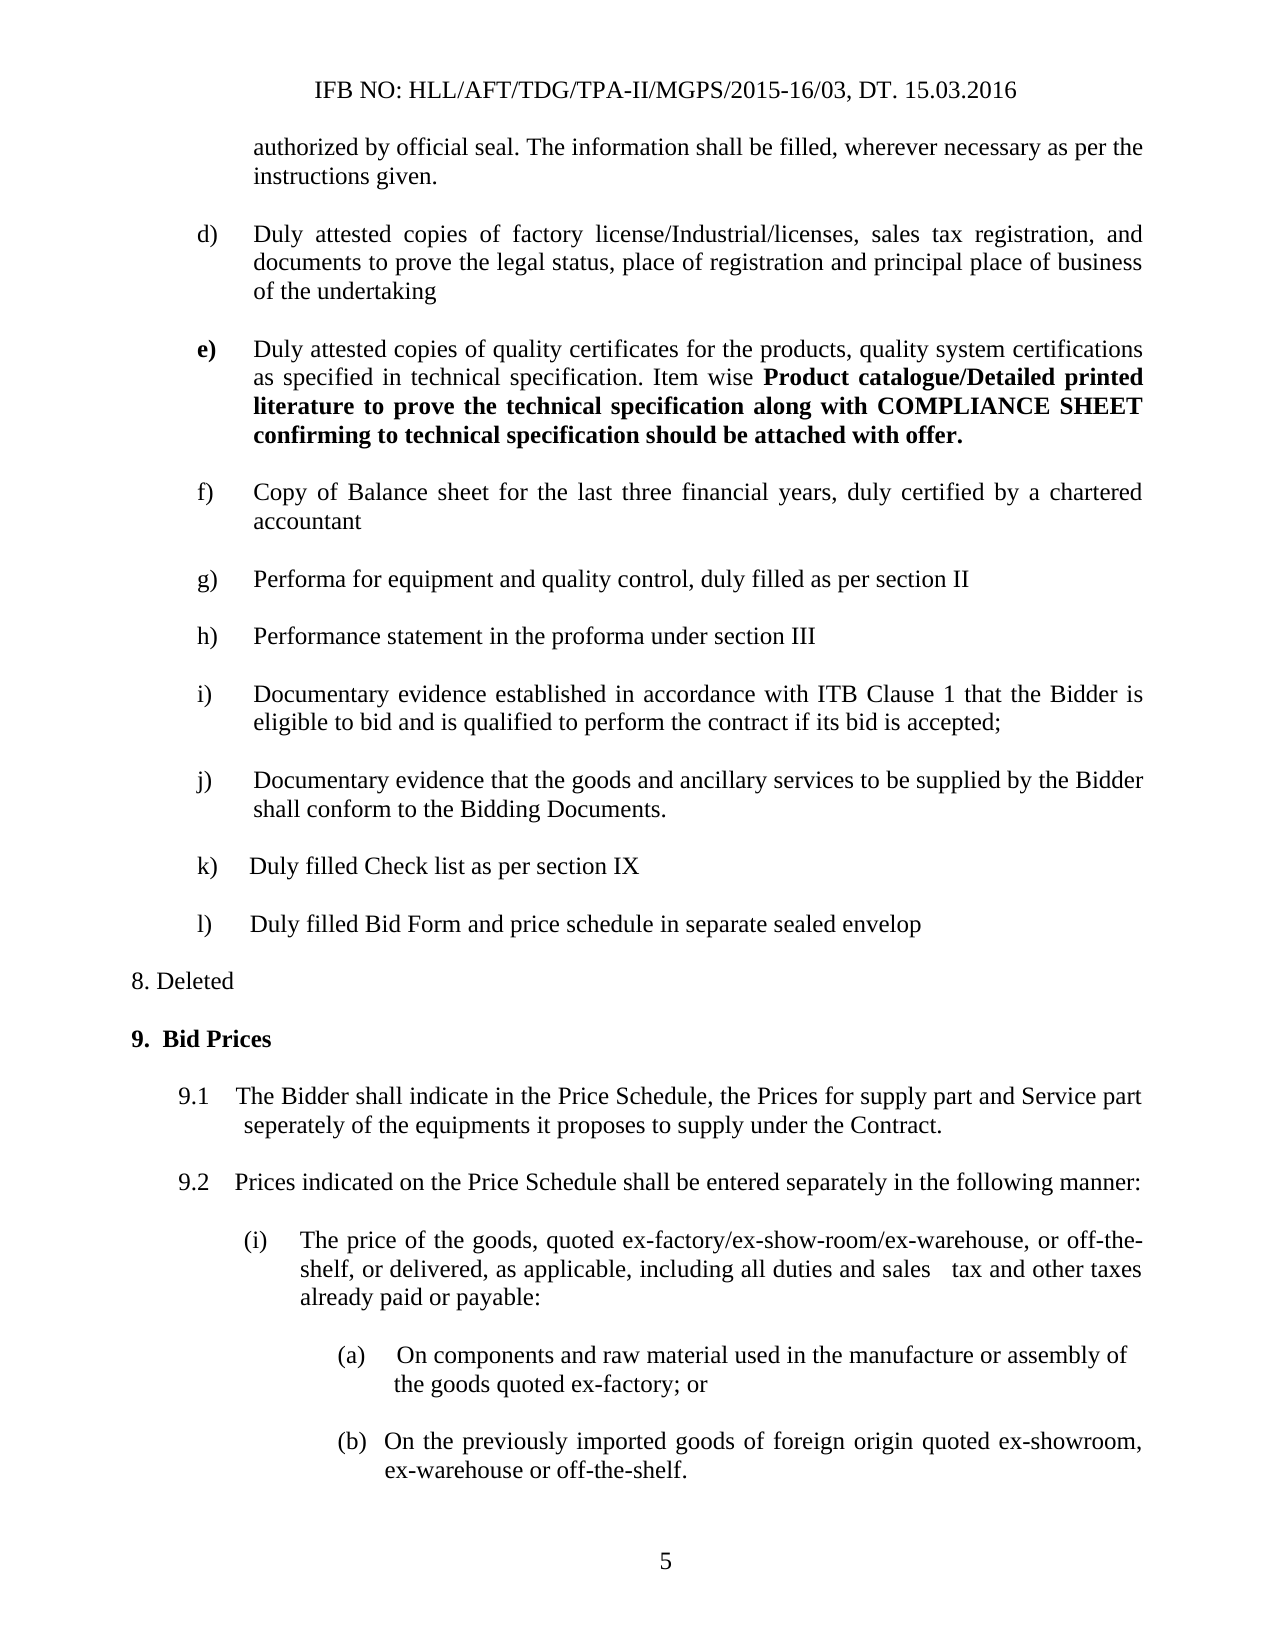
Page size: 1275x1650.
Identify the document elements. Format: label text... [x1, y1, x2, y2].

list Copy of Balance sheet for the last three financial years, duly certified by a chartered accountant [197, 477, 1144, 535]
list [197, 132, 1144, 190]
text (a) On components and raw material used in the manufacture or assembly of the goods quoted ex-factory; or [337, 1340, 1144, 1397]
list Performance statement in the proforma under section III [197, 621, 1144, 650]
list Duly attested copies of factory license/Industrial/licenses, sales tax registration, and documents to prove the legal status, place of registration and principal place of business of the undertaking [197, 219, 1144, 305]
text l) Duly filled Bid Form and price schedule in separate sealed envelop [197, 909, 1144, 937]
list Documentary evidence established in accordance with ITB Clause 1 that the Bidder is eligible to bid and is qualified to perform the contract if its bid is accepted; [197, 679, 1144, 736]
text j) Documentary evidence that the goods and ancillary services to be supplied by the Bidder shall conform to the Bidding Documents. [197, 765, 1144, 822]
text 9.2 Prices indicated on the Price Schedule shall be entered separately in the following manner: [178, 1167, 1144, 1196]
text k) Duly filled Check list as per section IX [197, 851, 1144, 880]
list Performa for equipment and quality control, duly filled as per section II [197, 564, 1144, 592]
text (b) On the previously imported goods of foreign origin quoted ex-showroom, ex-warehouse or off-the-shelf. [337, 1426, 1144, 1484]
text (i) The price of the goods, quoted ex-factory/ex-show-room/ex-warehouse, or off-the-shelf, or delivered, as applicable, including all duties and sales tax and other taxes already paid or payable: [244, 1225, 1144, 1311]
list Duly attested copies of quality certificates for the products, quality system certifications as specified in technical specification. Item wise Product catalogue/Detailed printed literature to prove the technical specification along with COMPLIANCE SHEET confirming to technical specification should be attached with offer. [197, 334, 1144, 449]
text 8. Deleted [131, 966, 1200, 995]
text 9. Bid Prices [131, 1024, 1200, 1052]
text 9.1 The Bidder shall indicate in the Price Schedule, the Prices for supply part and Service part seperately of the equipments it proposes to supply under the Contract. [178, 1081, 1144, 1139]
